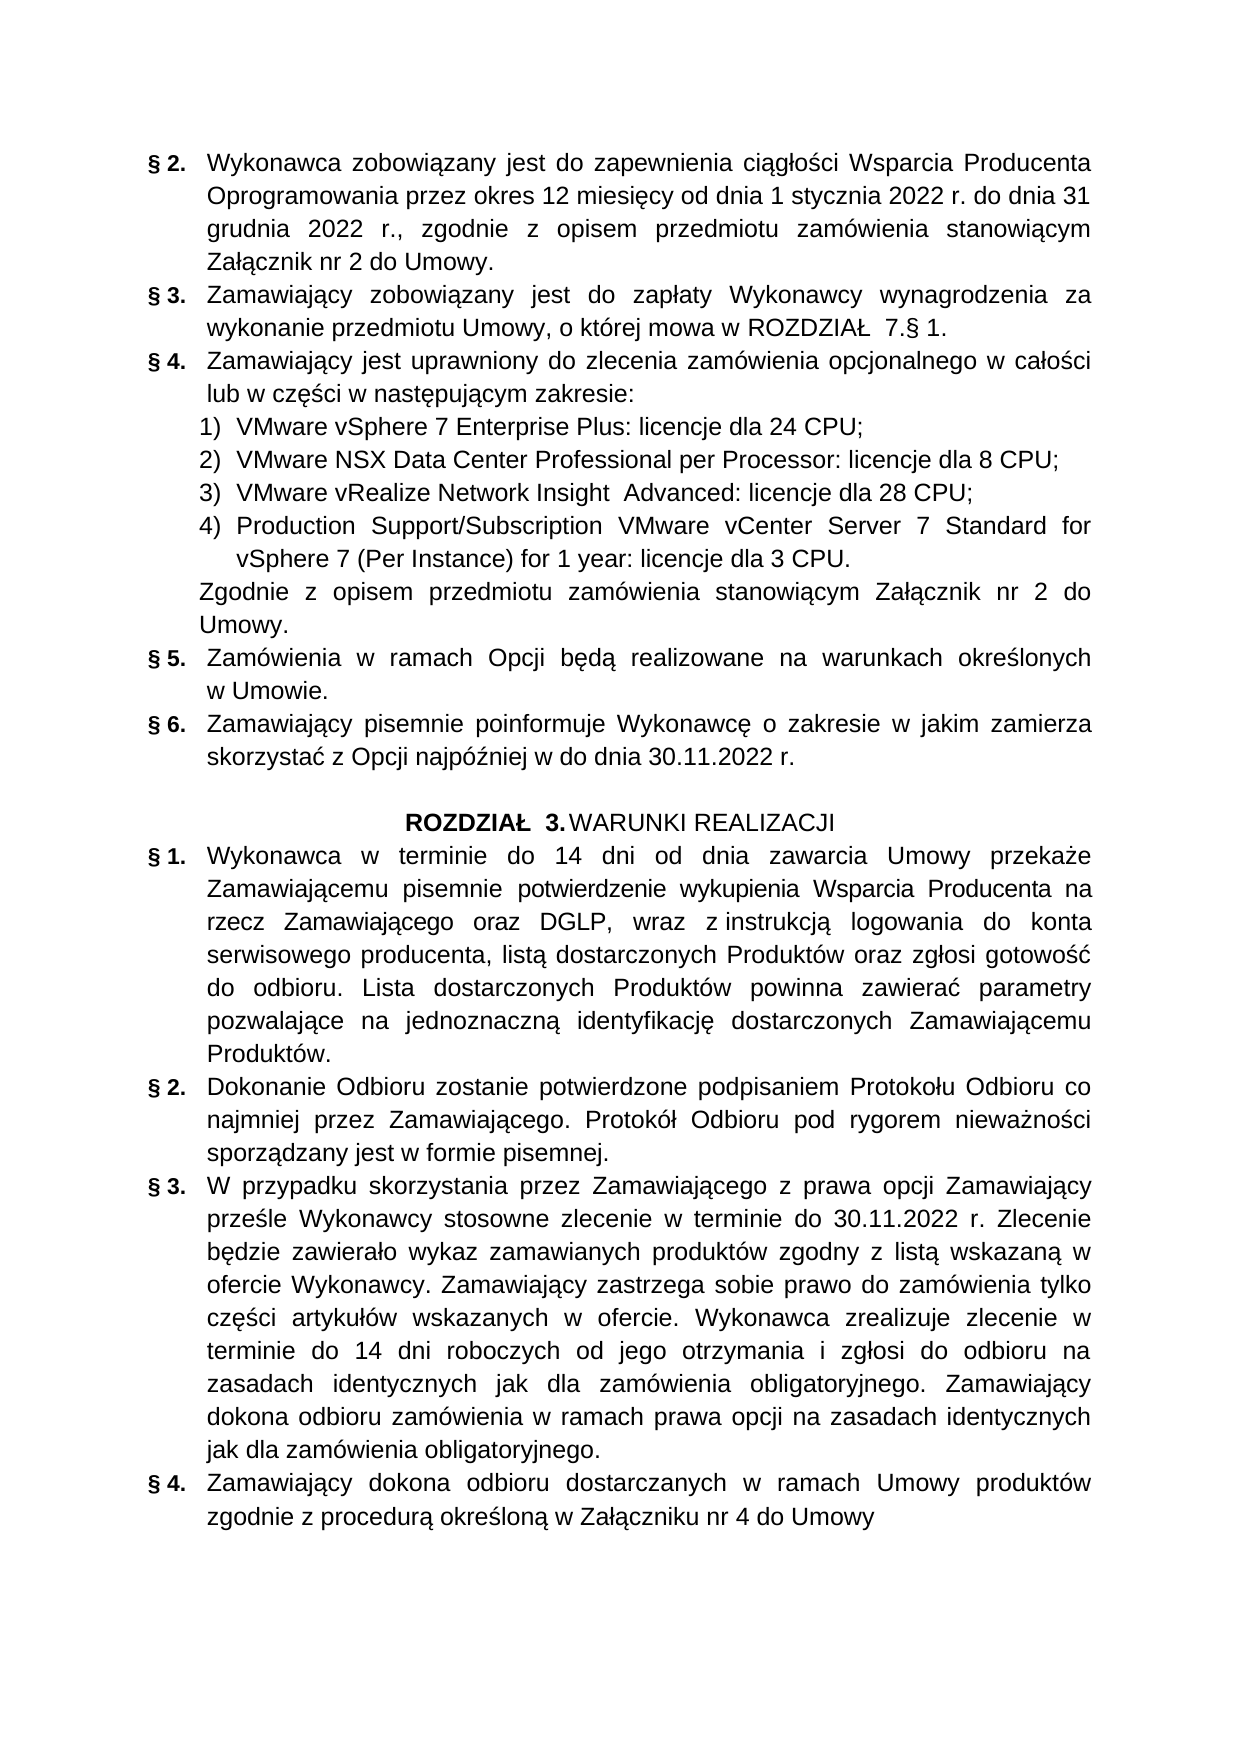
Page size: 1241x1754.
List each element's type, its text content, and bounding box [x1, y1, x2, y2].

list Zamówienia w ramach Opcji będą realizowane na warunkach określonych w Umowie. [148, 643, 1093, 705]
list Dokonanie Odbioru zostanie potwierdzone podpisaniem Protokołu Odbioru co najmniej przez Zamawiającego. Protokół Odbioru pod rygorem nieważności sporządzany jest w formie pisemnej. [148, 1072, 1093, 1167]
list Zamawiający jest uprawniony do zlecenia zamówienia opcjonalnego w całości lub w części w następującym zakresie: [148, 346, 1093, 407]
list VMware vRealize Network Insight Advanced: licencje dla 28 CPU; [199, 478, 1093, 507]
list Wykonawca zobowiązany jest do zapewnienia ciągłości Wsparcia Producenta Oprogramowania przez okres 12 miesięcy od dnia 1 stycznia 2022 r. do dnia 31 grudnia 2022 r., zgodnie z opisem przedmiotu zamówienia stanowiącym Załącznik nr 2 do Umowy. [148, 148, 1093, 275]
subtitle WARUNKI REALIZACJI [148, 808, 1093, 837]
list Production Support/Subscription VMware vCenter Server 7 Standard for vSphere 7 (Per Instance) for 1 year: licencje dla 3 CPU. [199, 511, 1093, 573]
list Zamawiający pisemnie poinformuje Wykonawcę o zakresie w jakim zamierza skorzystać z Opcji najpóźniej w do dnia 30.11.2022 r. [148, 709, 1093, 771]
list Zamawiający dokona odbioru dostarczanych w ramach Umowy produktów zgodnie z procedurą określoną w Załączniku nr 4 do Umowy [148, 1468, 1093, 1530]
list W przypadku skorzystania przez Zamawiającego z prawa opcji Zamawiający prześle Wykonawcy stosowne zlecenie w terminie do 30.11.2022 r. Zlecenie będzie zawierało wykaz zamawianych produktów zgodny z listą wskazaną w ofercie Wykonawcy. Zamawiający zastrzega sobie prawo do zamówienia tylko części artykułów wskazanych w ofercie. Wykonawca zrealizuje zlecenie w terminie do 14 dni roboczych od jego otrzymania i zgłosi do odbioru na zasadach identycznych jak dla zamówienia obligatoryjnego. Zamawiający dokona odbioru zamówienia w ramach prawa opcji na zasadach identycznych jak dla zamówienia obligatoryjnego. [148, 1171, 1093, 1464]
list VMware vSphere 7 Enterprise Plus: licencje dla 24 CPU; [199, 412, 1093, 441]
list VMware NSX Data Center Professional per Processor: licencje dla 8 CPU; [199, 445, 1093, 473]
list Zamawiający zobowiązany jest do zapłaty Wykonawcy wynagrodzenia za wykonanie przedmiotu Umowy, o której mowa w ROZDZIAŁ 7.§ 19. [148, 280, 1093, 341]
list Wykonawca w terminie do 14 dni od dnia zawarcia Umowy przekaże Zamawiającemu pisemnie potwierdzenie wykupienia Wsparcia Producenta na rzecz Zamawiającego oraz DGLP, wraz z instrukcją logowania do konta serwisowego producenta, listą dostarczonych Produktów oraz zgłosi gotowość do odbioru. Lista dostarczonych Produktów powinna zawierać parametry pozwalające na jednoznaczną identyfikację dostarczonych Zamawiającemu Produktów. [148, 841, 1093, 1068]
text Zgodnie z opisem przedmiotu zamówienia stanowiącym Załącznik nr 2 do Umowy. [199, 577, 1093, 639]
